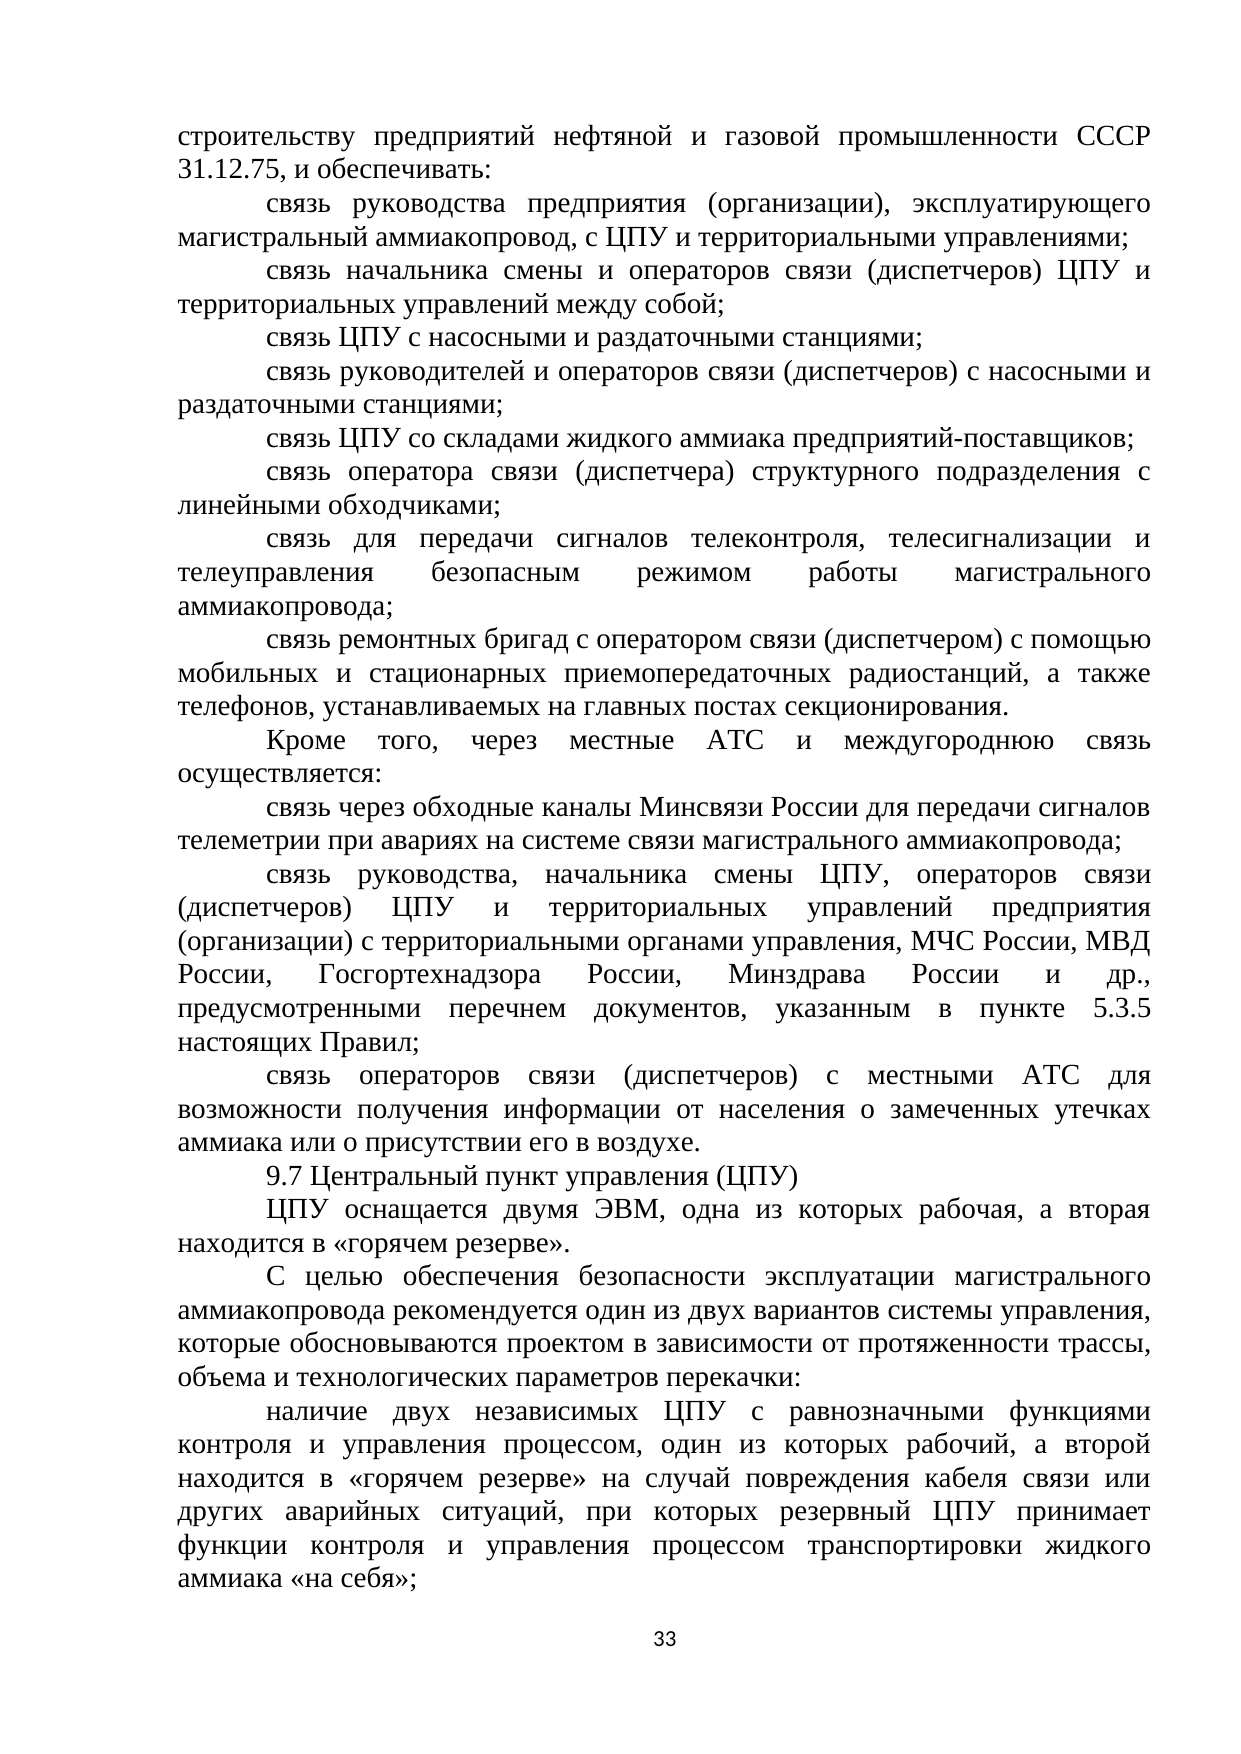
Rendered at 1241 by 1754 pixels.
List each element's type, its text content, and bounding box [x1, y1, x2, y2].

text связь операторов связи (диспетчеров) с местными АТС для возможности получения информации от населения о замеченных утечках аммиака или о присутствии его в воздухе. [177, 1057, 1152, 1158]
text связь для передачи сигналов телеконтроля, телесигнализации и телеуправления безопасным режимом работы магистрального аммиакопровода; [177, 521, 1152, 621]
text связь руководителей и операторов связи (диспетчеров) с насосными и раздаточными станциями; [177, 353, 1152, 420]
text Кроме того, через местные АТС и междугороднюю связь осуществляется: [177, 722, 1152, 789]
text связь через обходные каналы Минсвязи России для передачи сигналов телеметрии при авариях на системе связи магистрального аммиакопровода; [177, 789, 1152, 856]
text связь руководства предприятия (организации), эксплуатирующего магистральный аммиакопровод, с ЦПУ и территориальными управлениями; [177, 185, 1152, 252]
text связь ЦПУ с насосными и раздаточными станциями; [177, 319, 1152, 353]
text наличие двух независимых ЦПУ с равнозначными функциями контроля и управления процессом, один из которых рабочий, а второй находится в «горячем резерве» на случай повреждения кабеля связи или других аварийных ситуаций, при которых резервный ЦПУ принимает функции контроля и управления процессом транспортировки жидкого аммиака «на себя»; [177, 1393, 1152, 1594]
text связь начальника смены и операторов связи (диспетчеров) ЦПУ и территориальных управлений между собой; [177, 252, 1152, 319]
text связь оператора связи (диспетчера) структурного подразделения с линейными обходчиками; [177, 453, 1152, 521]
text связь ЦПУ со складами жидкого аммиака предприятий-поставщиков; [177, 420, 1152, 453]
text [177, 118, 1152, 185]
text ЦПУ оснащается двумя ЭВМ, одна из которых рабочая, а вторая находится в «горячем резерве». [177, 1191, 1152, 1258]
text связь руководства, начальника смены ЦПУ, операторов связи (диспетчеров) ЦПУ и территориальных управлений предприятия (организации) с территориальными органами управления, МЧС России, МВД России, Госгортехнадзора России, Минздрава России и др., предусмотренными перечнем документов, указанным в пункте 5.3.5 настоящих Правил; [177, 856, 1152, 1057]
text связь ремонтных бригад с оператором связи (диспетчером) с помощью мобильных и стационарных приемопередаточных радиостанций, а также телефонов, устанавливаемых на главных постах секционирования. [177, 621, 1152, 722]
subtitle 9.7 Центральный пункт управления (ЦПУ) [177, 1158, 1152, 1191]
text С целью обеспечения безопасности эксплуатации магистрального аммиакопровода рекомендуется один из двух вариантов системы управления, которые обосновываются проектом в зависимости от протяженности трассы, объема и технологических параметров перекачки: [177, 1258, 1152, 1393]
